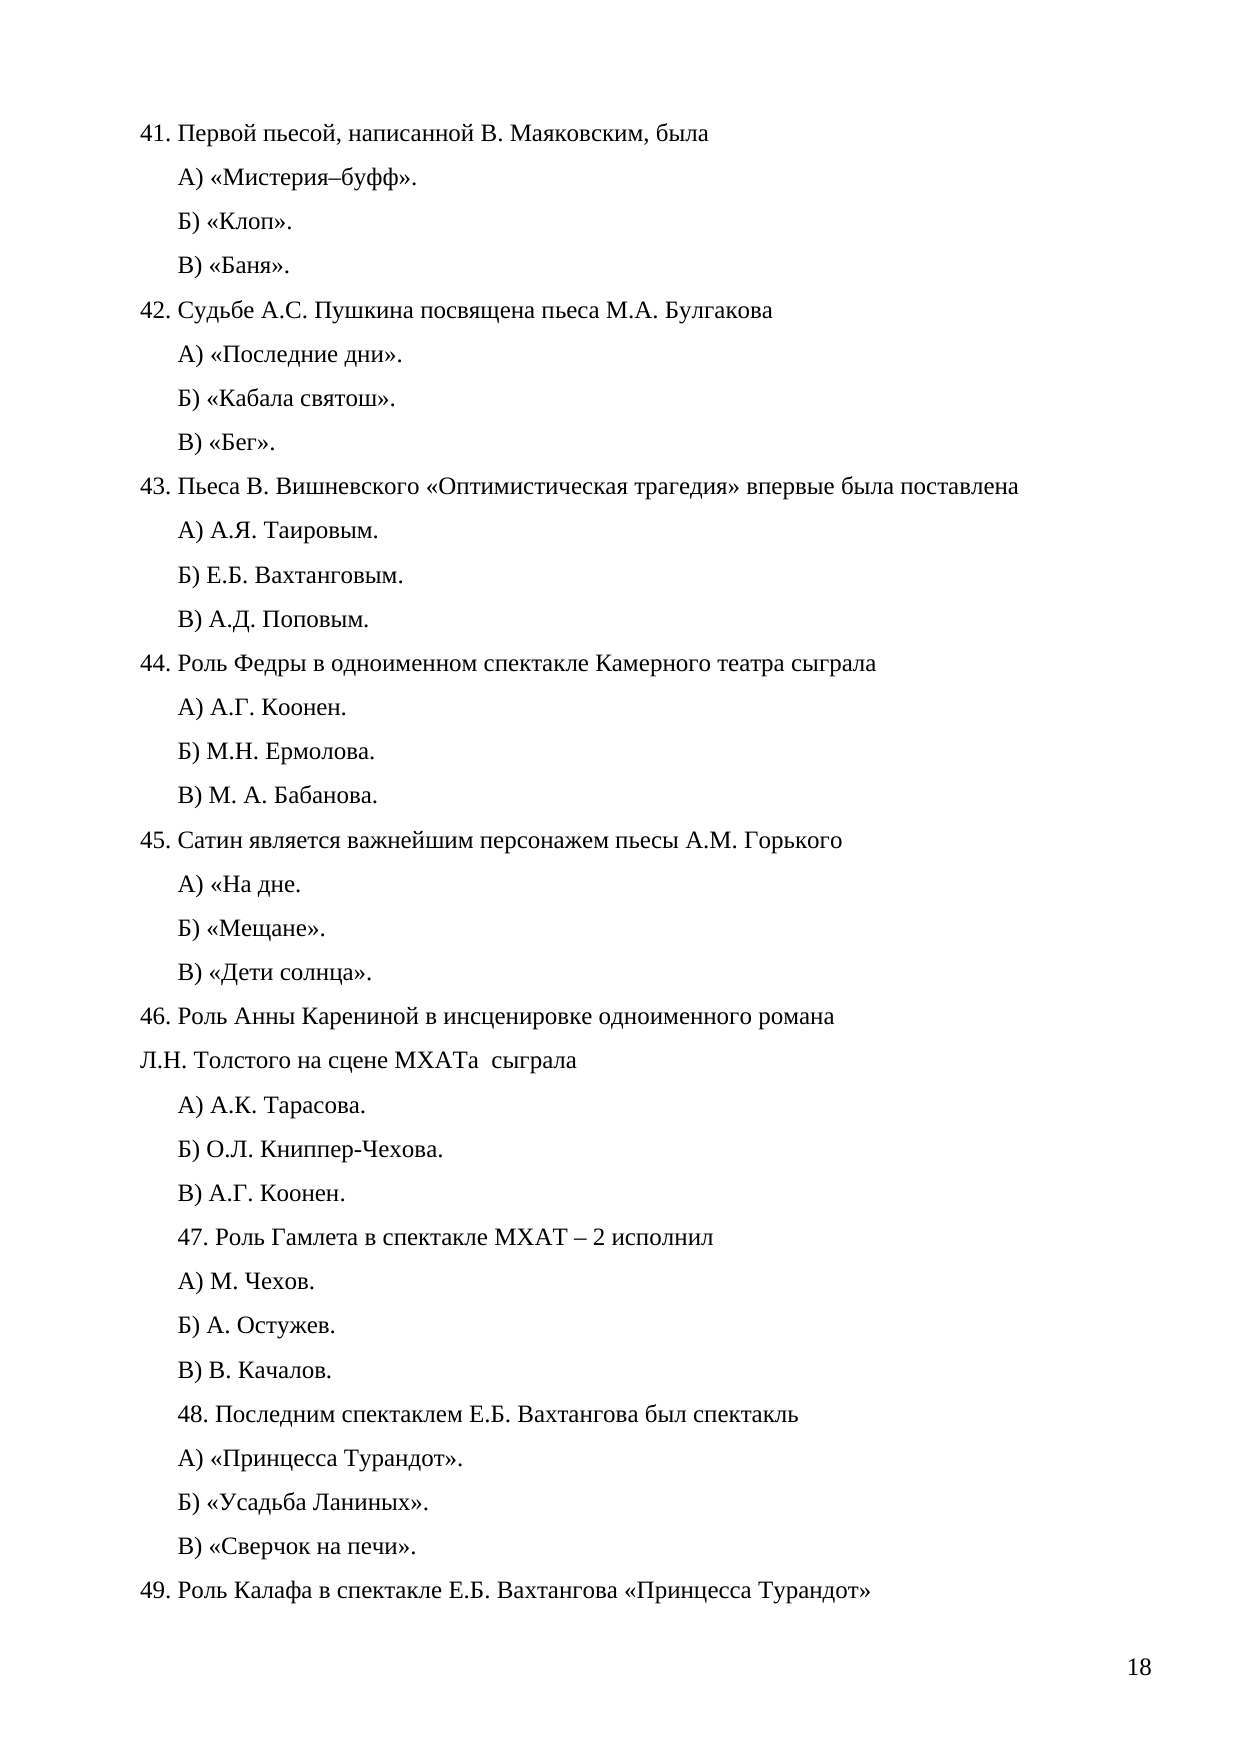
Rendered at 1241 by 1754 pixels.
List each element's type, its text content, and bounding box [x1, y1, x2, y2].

text 48. Последним спектаклем Е.Б. Вахтангова был спектакль [177, 1399, 1152, 1428]
text Б) Е.Б. Вахтанговым. [177, 560, 1152, 588]
text А) А.Г. Коонен. [177, 692, 1152, 721]
text В) А.Г. Коонен. [177, 1178, 1152, 1207]
list Пьеса В. Вишневского «Оптимистическая трагедия» впервые была поставлена [140, 471, 1152, 500]
text Л.Н. Толстого на сцене МХАТа сыграла [140, 1046, 1152, 1074]
text В) М. А. Бабанова. [177, 781, 1152, 809]
list Судьбе А.С. Пушкина посвящена пьеса М.А. Булгакова [140, 295, 1152, 323]
text Б) А. Остужев. [177, 1311, 1152, 1339]
text Б) О.Л. Книппер-Чехова. [177, 1134, 1152, 1163]
text А) А.Я. Таировым. [177, 516, 1152, 544]
text В) «Баня». [177, 251, 1152, 279]
list Роль Калафа в спектакле Е.Б. Вахтангова «Принцесса Турандот» [140, 1576, 1152, 1604]
text Б) М.Н. Ермолова. [177, 736, 1152, 765]
text А) «Мистерия–буфф». [177, 162, 1152, 191]
text А) А.К. Тарасова. [177, 1090, 1152, 1118]
text А) «Принцесса Турандот». [177, 1443, 1152, 1472]
text В) «Бег». [177, 427, 1152, 456]
text 47. Роль Гамлета в спектакле МХАТ – 2 исполнил [177, 1222, 1152, 1251]
text А) «Последние дни». [177, 339, 1152, 368]
text Б) «Кабала святош». [177, 383, 1152, 412]
list Сатин является важнейшим персонажем пьесы А.М. Горького [140, 825, 1152, 853]
text А) «На дне. [177, 869, 1152, 898]
text В) «Сверчок на печи». [177, 1531, 1152, 1560]
text В) «Дети солнца». [177, 957, 1152, 986]
text В) А.Д. Поповым. [177, 604, 1152, 633]
text Б) «Клоп». [177, 206, 1152, 235]
list Первой пьесой, написанной В. Маяковским, была [140, 118, 1152, 147]
text В) В. Качалов. [177, 1355, 1152, 1383]
text А) М. Чехов. [177, 1266, 1152, 1295]
list Роль Анны Карениной в инсценировке одноименного романа [140, 1001, 1152, 1030]
text Б) «Мещане». [177, 913, 1152, 942]
list Роль Федры в одноименном спектакле Камерного театра сыграла [140, 648, 1152, 677]
text Б) «Усадьба Ланиных». [177, 1487, 1152, 1516]
